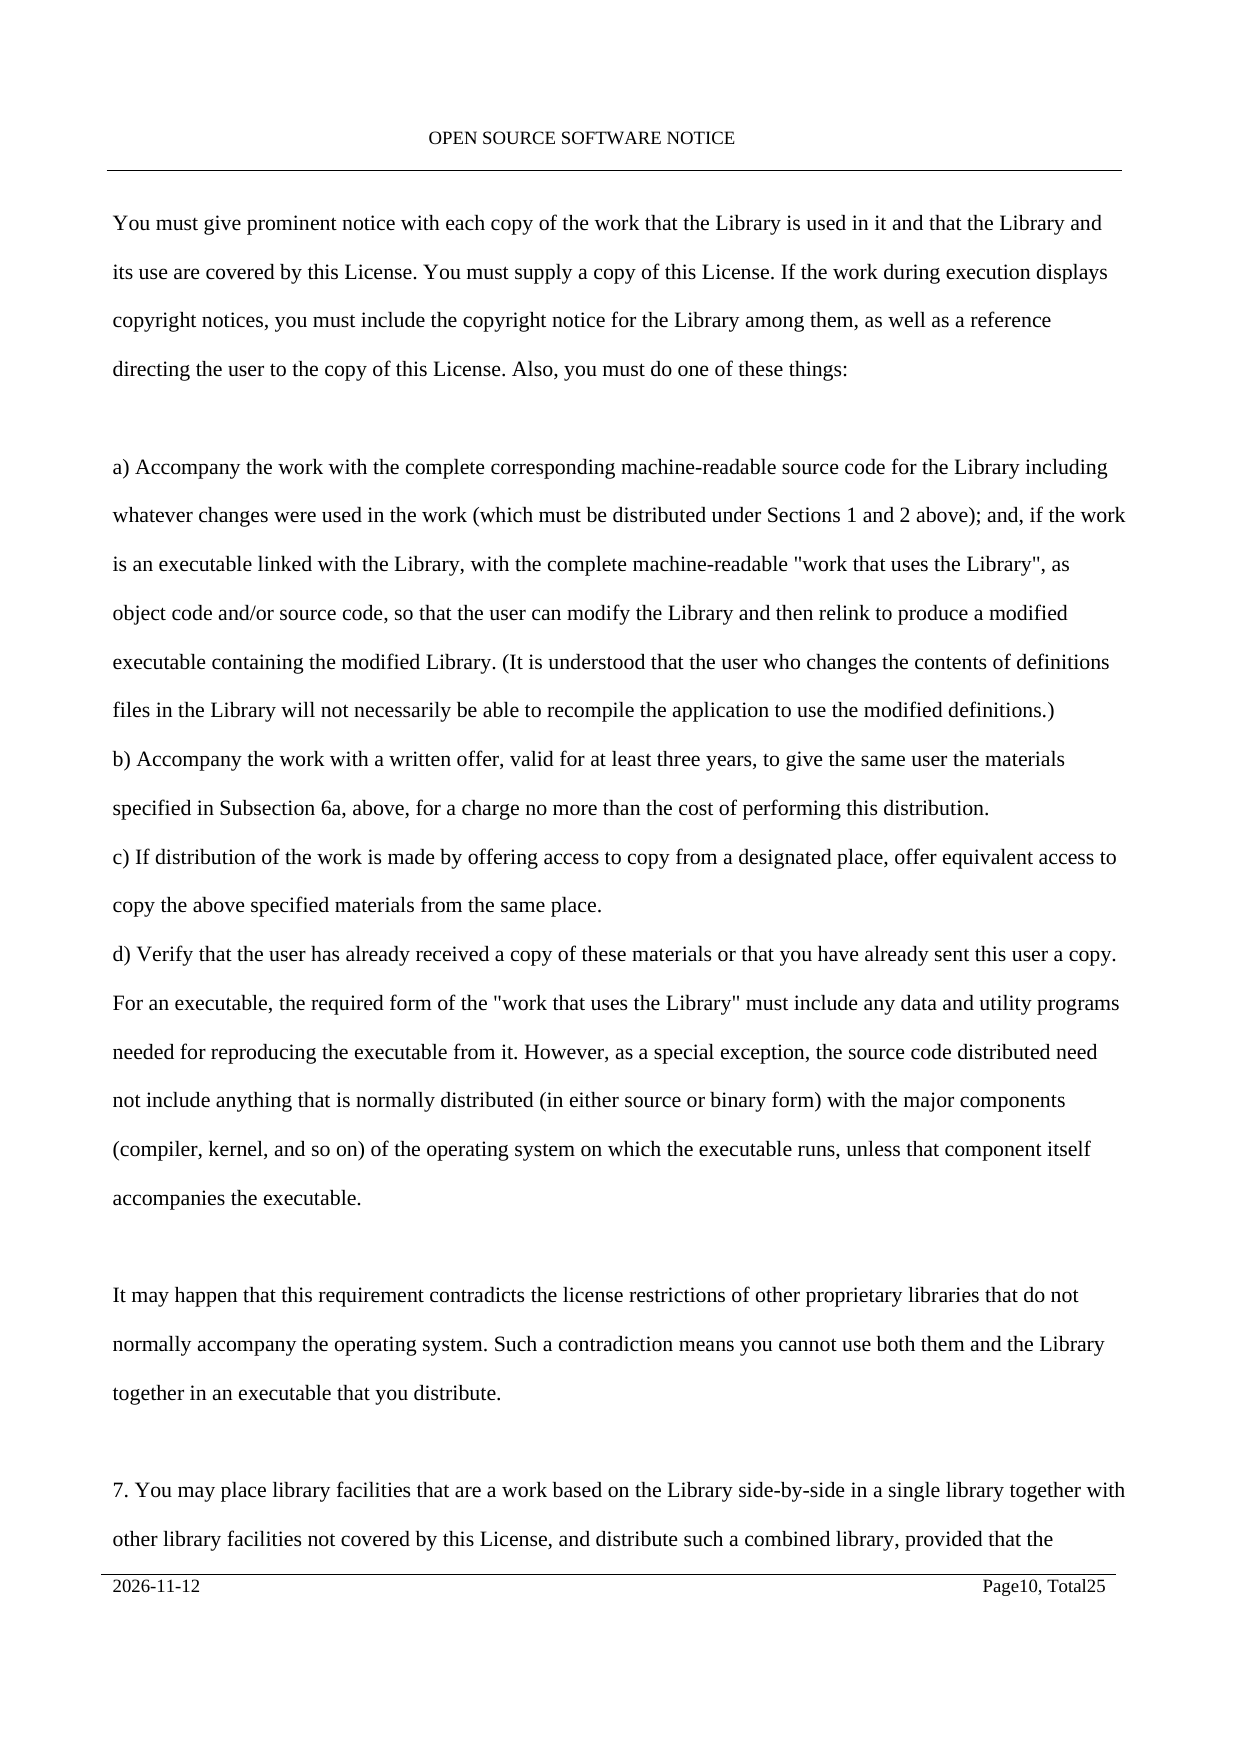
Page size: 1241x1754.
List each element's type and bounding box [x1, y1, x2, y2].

text [112, 206, 1128, 1555]
